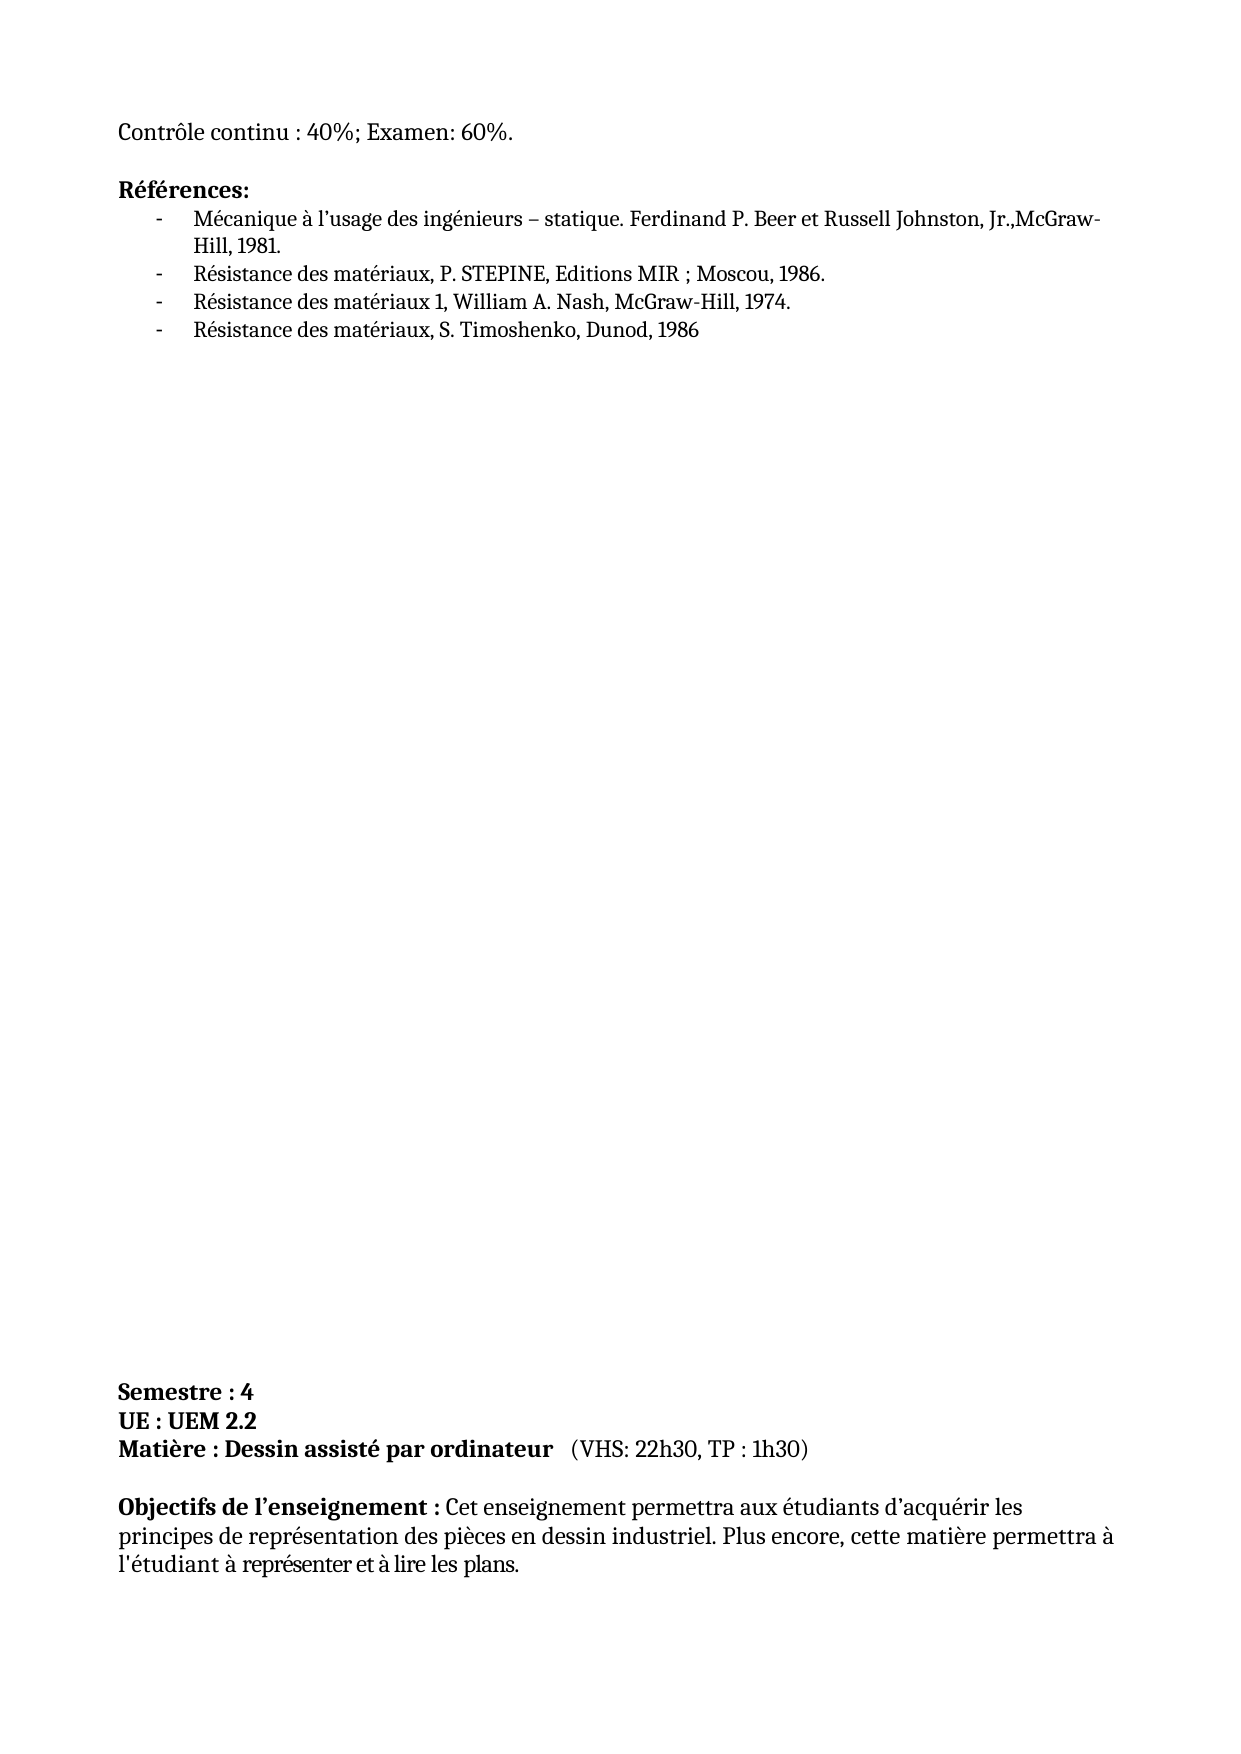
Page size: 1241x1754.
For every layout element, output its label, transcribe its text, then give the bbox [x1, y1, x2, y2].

text Semestre : 4 [118, 1378, 1122, 1407]
text UE : UEM 2.2 [118, 1407, 1122, 1435]
list Mécanique à l’usage des ingénieurs – statique. Ferdinand P. Beer et Russell Johnston, Jr.,McGraw-Hill, 1981. [156, 204, 1122, 259]
list Résistance des matériaux 1, William A. Nash, McGraw-Hill, 1974. [156, 287, 1122, 315]
text Matière : Dessin assisté par ordinateur (VHS: 22h30, TP : 1h30) [118, 1435, 1122, 1464]
list Résistance des matériaux, P. STEPINE, Editions MIR ; Moscou, 1986. [156, 259, 1122, 287]
text Objectifs de l’enseignement : Cet enseignement permettra aux étudiants d’acquérir les principes de représentation des pièces en dessin industriel. Plus encore, cette matière permettra à l'étudiant à représenter et à lire les plans. [118, 1493, 1122, 1579]
text Contrôle continu : 40%; Examen: 60%. [118, 118, 1122, 147]
text Références: [118, 176, 1122, 204]
list Résistance des matériaux, S. Timoshenko, Dunod, 1986 [156, 315, 1122, 343]
